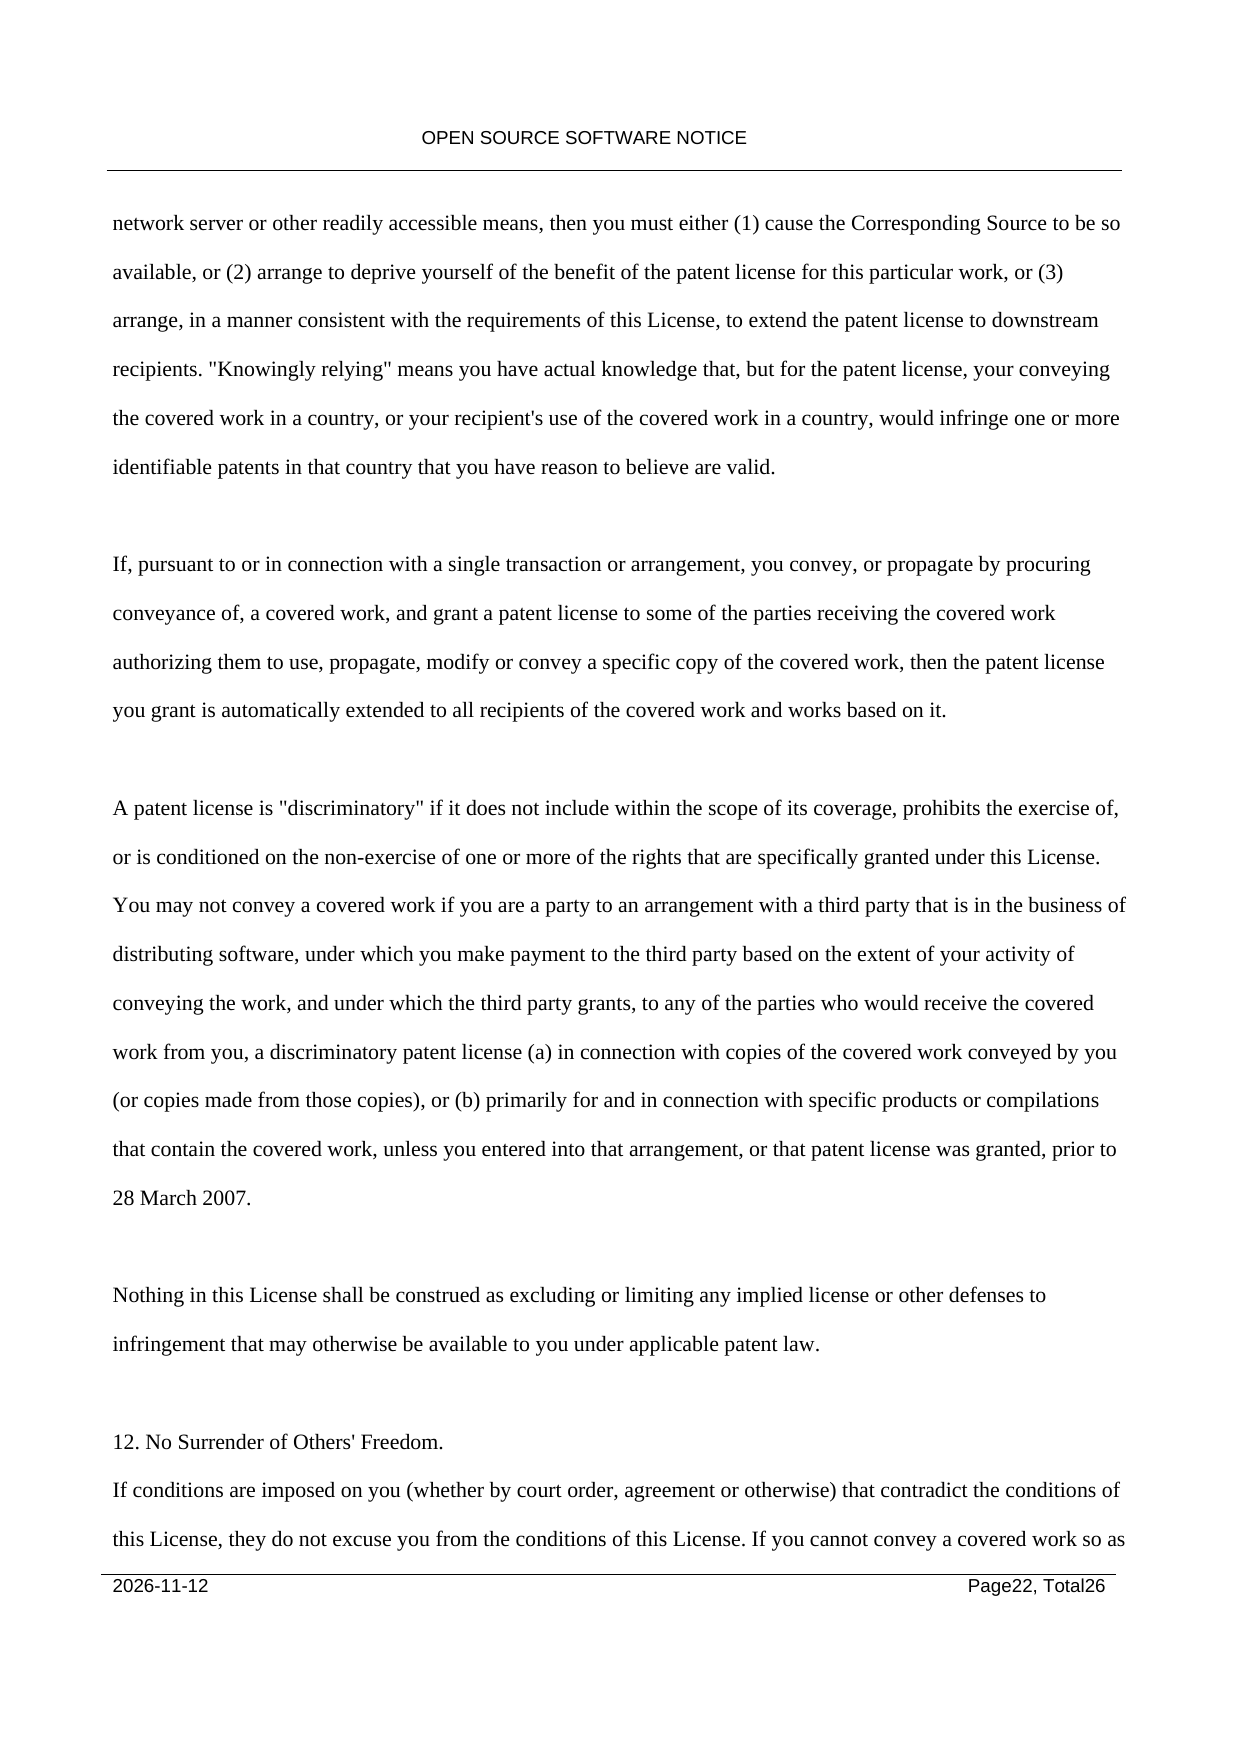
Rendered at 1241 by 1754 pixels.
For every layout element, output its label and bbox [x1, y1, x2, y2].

text [112, 206, 1128, 1555]
